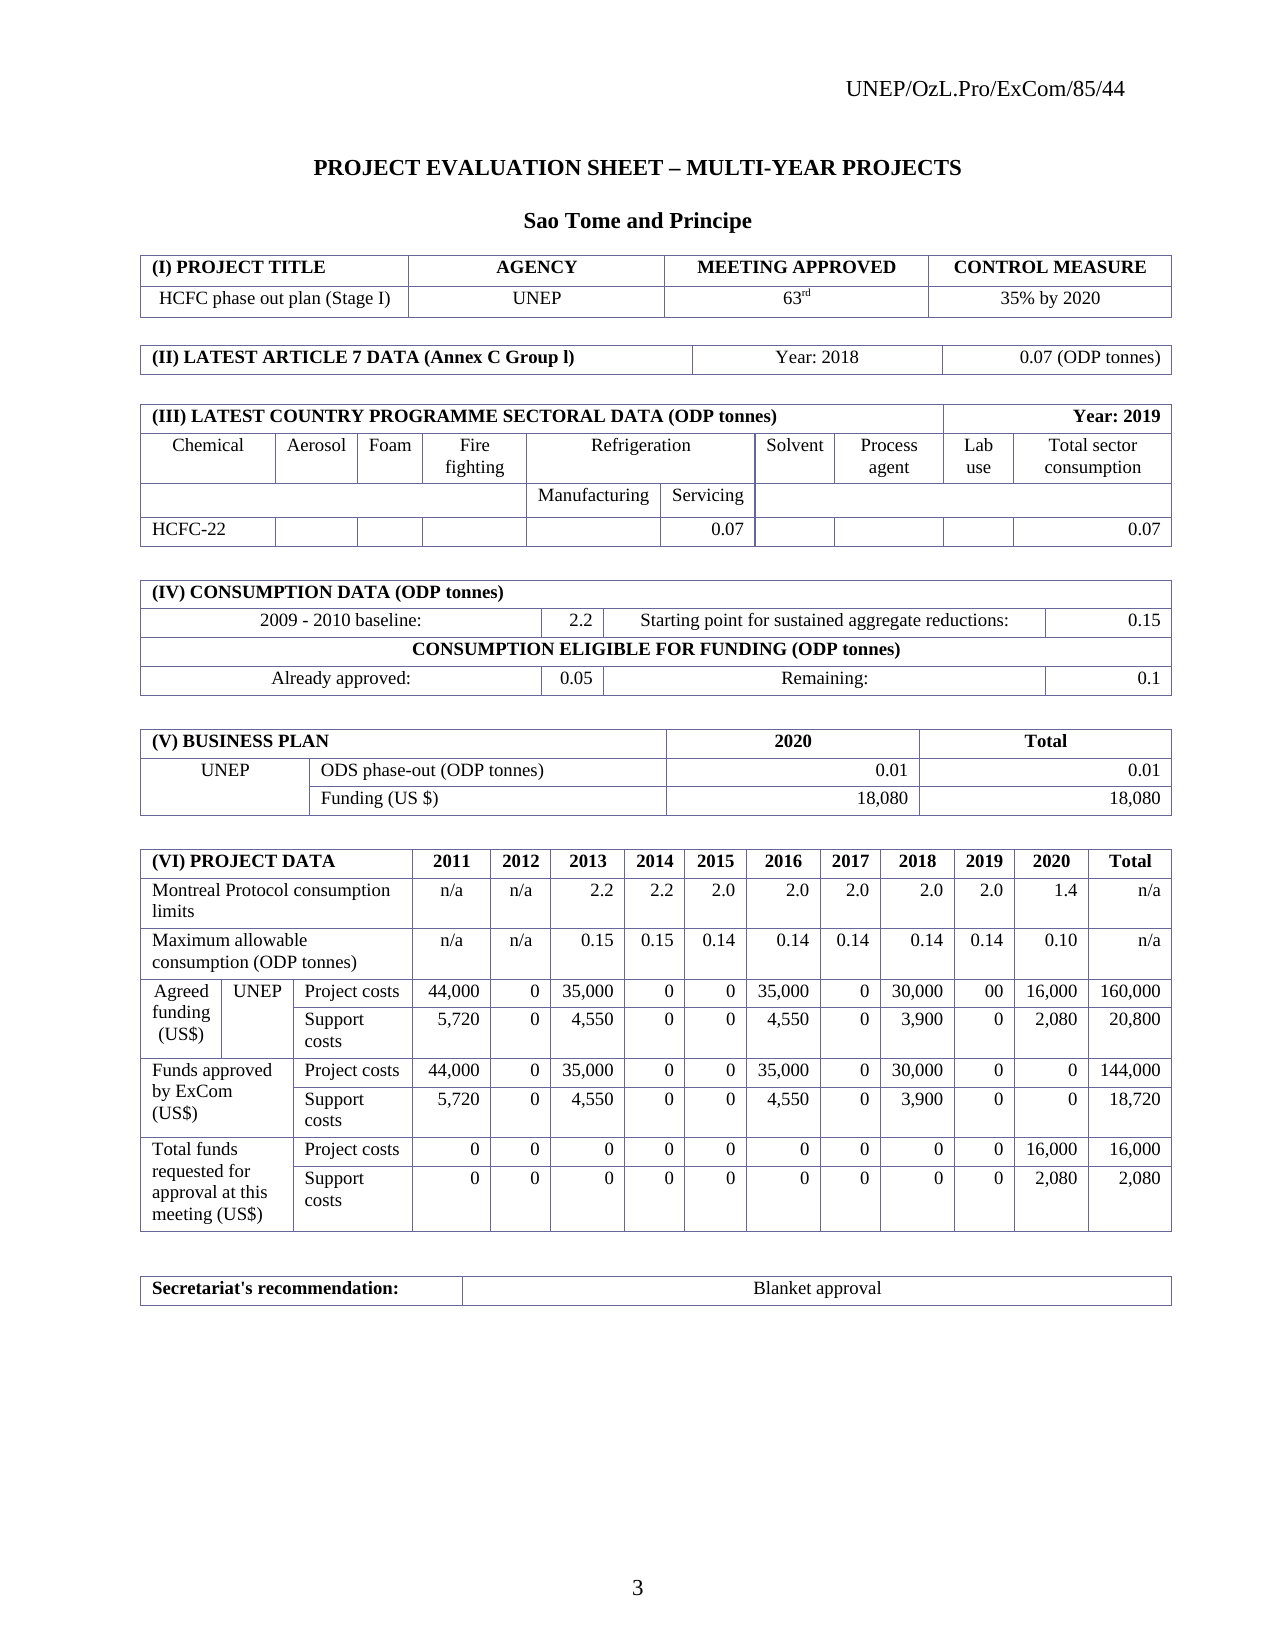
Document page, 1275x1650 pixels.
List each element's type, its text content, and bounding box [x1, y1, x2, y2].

table_cell [756, 518, 834, 546]
table_cell HCFC phase out plan (Stage I) [141, 287, 408, 317]
table_cell 5,720 [413, 1088, 490, 1137]
table_cell 2.0 [685, 879, 746, 928]
table_cell Starting point for sustained aggregate reductions: [604, 609, 1045, 637]
table_cell 5,720 [413, 1008, 490, 1058]
table_cell 0 [625, 1138, 684, 1166]
table_cell 2,080 [1015, 1167, 1088, 1231]
table_cell Funding (US $) [310, 787, 666, 815]
table_cell 0 [955, 1059, 1014, 1087]
table_cell Fire fighting [423, 434, 526, 483]
table_header 2015 [685, 850, 746, 878]
table_cell 0 [747, 1167, 820, 1231]
table_cell ODS phase-out (ODP tonnes) [310, 759, 666, 786]
table_cell 2.0 [881, 879, 954, 928]
table_cell 0.14 [955, 929, 1014, 978]
table_cell 0 [413, 1138, 490, 1166]
table_header Year: 2018 [693, 346, 942, 374]
table_header MEETING APPROVED [665, 256, 928, 286]
table_cell 0 [955, 1008, 1014, 1058]
table_cell 30,000 [881, 980, 954, 1007]
table_cell 2.0 [821, 879, 880, 928]
table_cell 0 [625, 1167, 684, 1231]
table_cell Process agent [835, 434, 943, 483]
table_cell 0.07 [1014, 518, 1171, 546]
table_header 2013 [551, 850, 624, 878]
table_cell CONSUMPTION ELIGIBLE FOR FUNDING (ODP tonnes) [141, 638, 1171, 666]
table_header 2012 [491, 850, 550, 878]
table_cell 144,000 [1089, 1059, 1171, 1087]
table_cell 2.0 [955, 879, 1014, 928]
table_cell Total sector consumption [1014, 434, 1171, 483]
table_cell 0 [685, 1059, 746, 1087]
table_cell 0 [491, 1167, 550, 1231]
table_cell 0 [491, 1059, 550, 1087]
table_cell Refrigeration [527, 434, 754, 483]
table_header (III) LATEST COUNTRY PROGRAMME SECTORAL DATA (ODP tonnes) [141, 405, 943, 433]
table_cell 0 [881, 1138, 954, 1166]
table_cell 00 [955, 980, 1014, 1007]
table_cell [423, 518, 526, 546]
table_cell Aerosol [276, 434, 357, 483]
table_cell 4,550 [747, 1008, 820, 1058]
table_header Total [920, 730, 1171, 757]
table_cell 2009 - 2010 baseline: [141, 609, 541, 637]
table_cell 18,080 [667, 787, 919, 815]
table_cell 0.01 [920, 759, 1171, 786]
table_cell Montreal Protocol consumption limits [141, 879, 412, 928]
table_cell 0 [551, 1167, 624, 1231]
table_cell 0 [821, 1088, 880, 1137]
table_cell 2.2 [551, 879, 624, 928]
table_header (V) BUSINESS PLAN [141, 730, 666, 757]
table_cell 0 [491, 1008, 550, 1058]
table_cell [141, 484, 526, 517]
table_cell UNEP [141, 759, 309, 815]
table_cell 16,000 [1015, 980, 1088, 1007]
table_header 2020 [1015, 850, 1088, 878]
table_cell 0 [413, 1167, 490, 1231]
text Sao Tome and Principe [150, 207, 1125, 233]
table_cell 0.15 [625, 929, 684, 978]
table_cell 0.15 [551, 929, 624, 978]
table_cell Maximum allowable consumption (ODP tonnes) [141, 929, 412, 978]
table_cell [358, 518, 422, 546]
table_cell 0 [685, 1088, 746, 1137]
table_cell 0.1 [1046, 667, 1171, 695]
table_cell HCFC-22 [141, 518, 275, 546]
table_cell 0.14 [881, 929, 954, 978]
table_cell Support costs [294, 1008, 412, 1058]
table_cell 4,550 [551, 1008, 624, 1058]
table_cell 2,080 [1015, 1008, 1088, 1058]
table_cell 2.2 [542, 609, 603, 637]
table_cell Project costs [294, 1059, 412, 1087]
table_cell 0.14 [747, 929, 820, 978]
table_cell 63rd [665, 287, 928, 317]
table_cell 0 [685, 1138, 746, 1166]
table_cell 0 [955, 1167, 1014, 1231]
table_cell 0 [491, 980, 550, 1007]
table_cell 35,000 [747, 1059, 820, 1087]
table_cell 0 [625, 1008, 684, 1058]
table_cell 0 [821, 1008, 880, 1058]
table_cell 0 [1015, 1059, 1088, 1087]
table_cell n/a [491, 879, 550, 928]
table_cell 0.01 [667, 759, 919, 786]
table_cell Agreed funding (US$) [141, 980, 221, 1058]
table_cell Support costs [294, 1167, 412, 1231]
table_cell n/a [413, 879, 490, 928]
table_cell 2,080 [1089, 1167, 1171, 1231]
table_cell 0 [685, 1008, 746, 1058]
table_cell 0 [625, 1059, 684, 1087]
table_cell 35,000 [747, 980, 820, 1007]
table_cell [835, 518, 943, 546]
table_header (VI) PROJECT DATA [141, 850, 412, 878]
table_cell Project costs [294, 980, 412, 1007]
table_cell 160,000 [1089, 980, 1171, 1007]
table_cell Lab use [944, 434, 1013, 483]
table_cell 0 [625, 980, 684, 1007]
table_cell 18,080 [920, 787, 1171, 815]
table_cell 4,550 [551, 1088, 624, 1137]
table_cell Manufacturing [527, 484, 660, 517]
table_cell [756, 484, 1171, 517]
text PROJECT EVALUATION SHEET – MULTI-YEAR PROJECTS [150, 154, 1125, 180]
table_header (II) LATEST ARTICLE 7 DATA (Annex C Group l) [141, 346, 692, 374]
table_header Year: 2019 [944, 405, 1171, 433]
table_cell 0 [747, 1138, 820, 1166]
table_cell 0 [491, 1138, 550, 1166]
table_cell Chemical [141, 434, 275, 483]
table_cell 0 [955, 1138, 1014, 1166]
table_cell 18,720 [1089, 1088, 1171, 1137]
table_cell 0 [881, 1167, 954, 1231]
table_cell Funds approved by ExCom (US$) [141, 1059, 293, 1137]
table_cell 4,550 [747, 1088, 820, 1137]
table_cell 35,000 [551, 1059, 624, 1087]
table_header AGENCY [409, 256, 664, 286]
table_header Secretariat's recommendation: [141, 1277, 462, 1304]
table_header 2014 [625, 850, 684, 878]
table_cell Project costs [294, 1138, 412, 1166]
table_header 2019 [955, 850, 1014, 878]
table_cell 0.14 [685, 929, 746, 978]
table_header 2018 [881, 850, 954, 878]
table_cell 1.4 [1015, 879, 1088, 928]
table_cell UNEP [222, 980, 293, 1058]
table_cell 0 [955, 1088, 1014, 1137]
table_cell 16,000 [1089, 1138, 1171, 1166]
table_cell 3,900 [881, 1008, 954, 1058]
table_header Blanket approval [463, 1277, 1171, 1304]
table_cell 44,000 [413, 980, 490, 1007]
table_cell 0 [821, 1167, 880, 1231]
table_header 2016 [747, 850, 820, 878]
table_cell 0 [685, 980, 746, 1007]
table_cell 2.0 [747, 879, 820, 928]
table_cell Support costs [294, 1088, 412, 1137]
table_cell n/a [1089, 929, 1171, 978]
table_cell n/a [1089, 879, 1171, 928]
table_cell 0.15 [1046, 609, 1171, 637]
table_header (IV) CONSUMPTION DATA (ODP tonnes) [141, 581, 1171, 608]
table_cell Remaining: [604, 667, 1045, 695]
table_cell 0.14 [821, 929, 880, 978]
table_cell n/a [491, 929, 550, 978]
table_cell 35% by 2020 [929, 287, 1171, 317]
table_cell 0.10 [1015, 929, 1088, 978]
table_cell 0 [491, 1088, 550, 1137]
table_header (I) PROJECT TITLE [141, 256, 408, 286]
table_cell 16,000 [1015, 1138, 1088, 1166]
table_cell UNEP [409, 287, 664, 317]
table_cell 0 [625, 1088, 684, 1137]
table_header Total [1089, 850, 1171, 878]
table_cell 35,000 [551, 980, 624, 1007]
table_header 0.07 (ODP tonnes) [943, 346, 1171, 374]
table_cell Servicing [661, 484, 754, 517]
table_header 2011 [413, 850, 490, 878]
table_cell 30,000 [881, 1059, 954, 1087]
table_cell Total funds requested for approval at this meeting (US$) [141, 1138, 293, 1231]
table_cell n/a [413, 929, 490, 978]
table_cell 3,900 [881, 1088, 954, 1137]
table_cell [527, 518, 660, 546]
table_cell Solvent [756, 434, 834, 483]
table_cell Foam [358, 434, 422, 483]
table_cell 0.05 [542, 667, 603, 695]
table_cell 0 [551, 1138, 624, 1166]
table_header 2020 [667, 730, 919, 757]
table_cell 20,800 [1089, 1008, 1171, 1058]
table_header CONTROL MEASURE [929, 256, 1171, 286]
table_cell 0 [821, 1059, 880, 1087]
table_cell 44,000 [413, 1059, 490, 1087]
table_cell Already approved: [141, 667, 541, 695]
table_cell 2.2 [625, 879, 684, 928]
table_cell [944, 518, 1013, 546]
table_cell [276, 518, 357, 546]
table_cell 0 [821, 980, 880, 1007]
table_header 2017 [821, 850, 880, 878]
table_cell 0 [1015, 1088, 1088, 1137]
table_cell 0.07 [661, 518, 754, 546]
table_cell 0 [821, 1138, 880, 1166]
table_cell 0 [685, 1167, 746, 1231]
